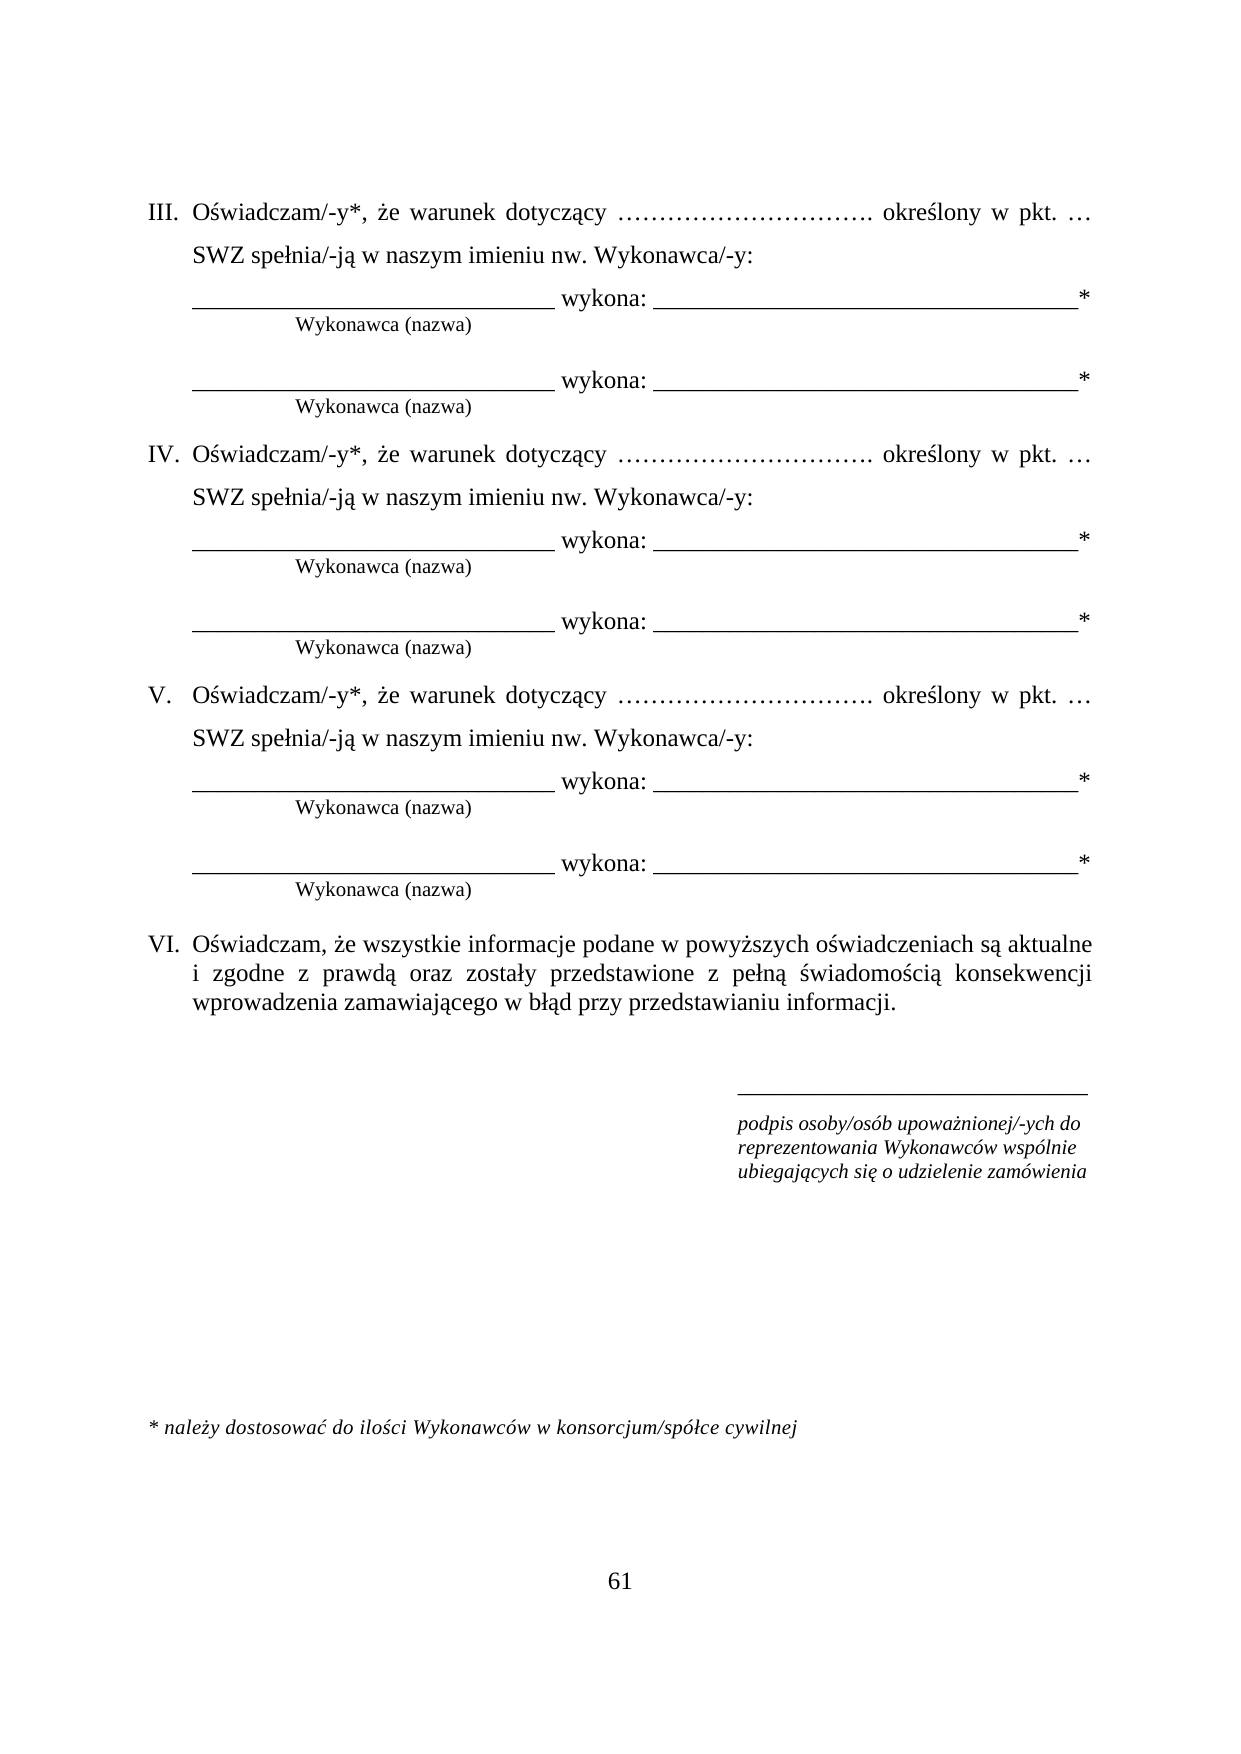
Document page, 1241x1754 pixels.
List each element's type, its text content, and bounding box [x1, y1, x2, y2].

text _____________________________ wykona: __________________________________* [192, 848, 1093, 877]
text _____________________________ wykona: __________________________________* [192, 606, 1093, 635]
text podpis osoby/osób upoważnionej/-ych do reprezentowania Wykonawców wspólnie ubiegających się o udzielenie zamówienia [738, 1111, 1093, 1183]
text Wykonawca (nazwa) [266, 394, 1093, 418]
text _____________________________ wykona: __________________________________* [192, 365, 1093, 394]
list Oświadczam, że wszystkie informacje podane w powyższych oświadczeniach są aktualne i zgodne z prawdą oraz zostały przedstawione z pełną świadomością konsekwencji wprowadzenia zamawiającego w błąd przy przedstawianiu informacji. [148, 929, 1093, 1016]
text * należy dostosować do ilości Wykonawców w konsorcjum/spółce cywilnej [148, 1415, 1093, 1439]
text Wykonawca (nazwa) [266, 635, 1093, 659]
text Wykonawca (nazwa) [266, 795, 1093, 819]
list Oświadczam/-y*, że warunek dotyczący …………………………. określony w pkt. … SWZ spełnia/-ją w naszym imieniu nw. Wykonawca/-y: [148, 439, 1093, 511]
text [192, 283, 1093, 312]
list Oświadczam/-y*, że warunek dotyczący …………………………. określony w pkt. … SWZ spełnia/-ją w naszym imieniu nw. Wykonawca/-y: [148, 680, 1093, 752]
text Wykonawca (nazwa) [266, 554, 1093, 578]
text Wykonawca (nazwa) [266, 877, 1093, 901]
text _____________________________ wykona: __________________________________* [192, 766, 1093, 795]
list Oświadczam/-y*, że warunek dotyczący …………………………. określony w pkt. … SWZ spełnia/-ją w naszym imieniu nw. Wykonawca/-y: [148, 197, 1093, 269]
text _____________________________ wykona: __________________________________* [192, 525, 1093, 554]
text ____________________________ [664, 1069, 1093, 1098]
text Wykonawca (nazwa) [266, 312, 1093, 336]
